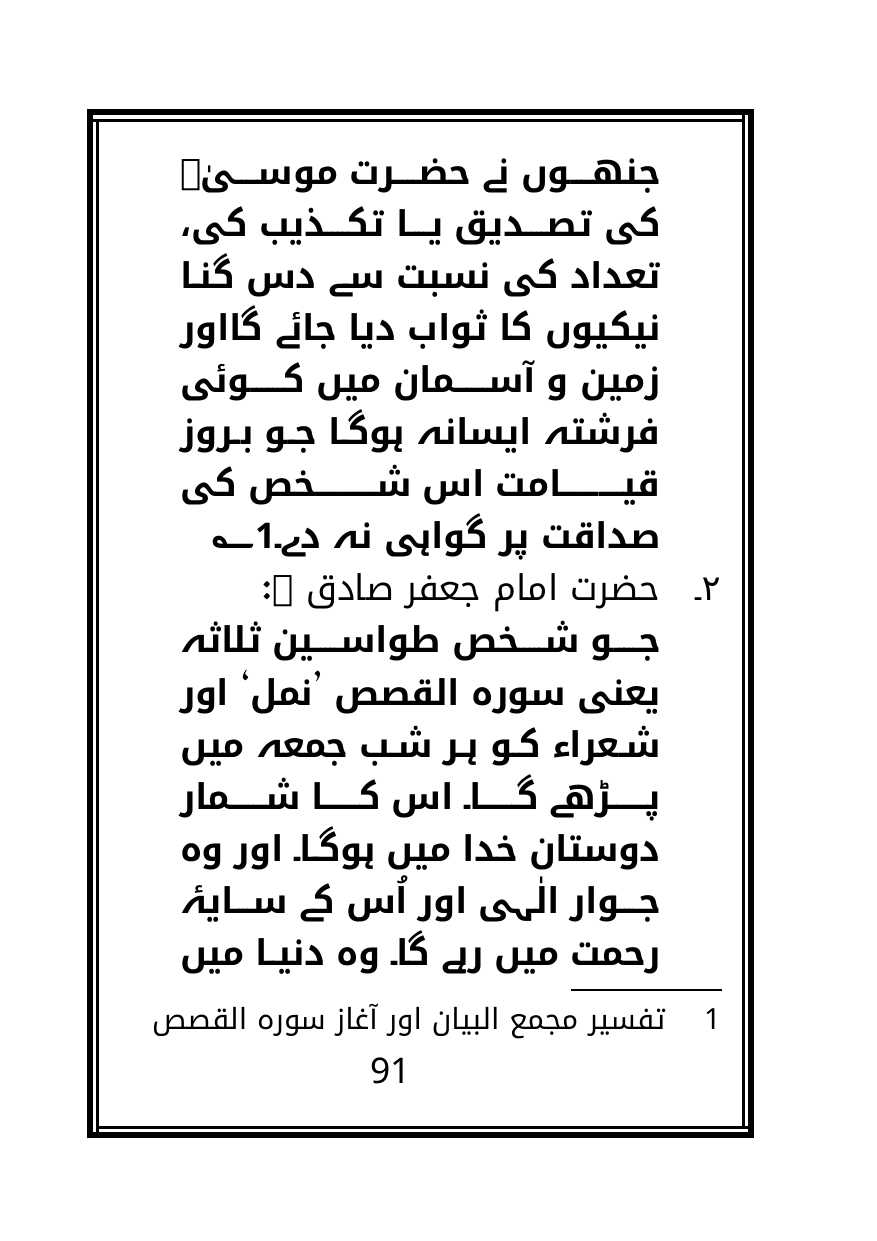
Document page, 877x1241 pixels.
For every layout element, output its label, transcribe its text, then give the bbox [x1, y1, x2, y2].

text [180, 611, 661, 976]
text ۲۔ حضرت امام جعفر صادق ﷣: [120, 559, 721, 611]
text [180, 142, 661, 559]
